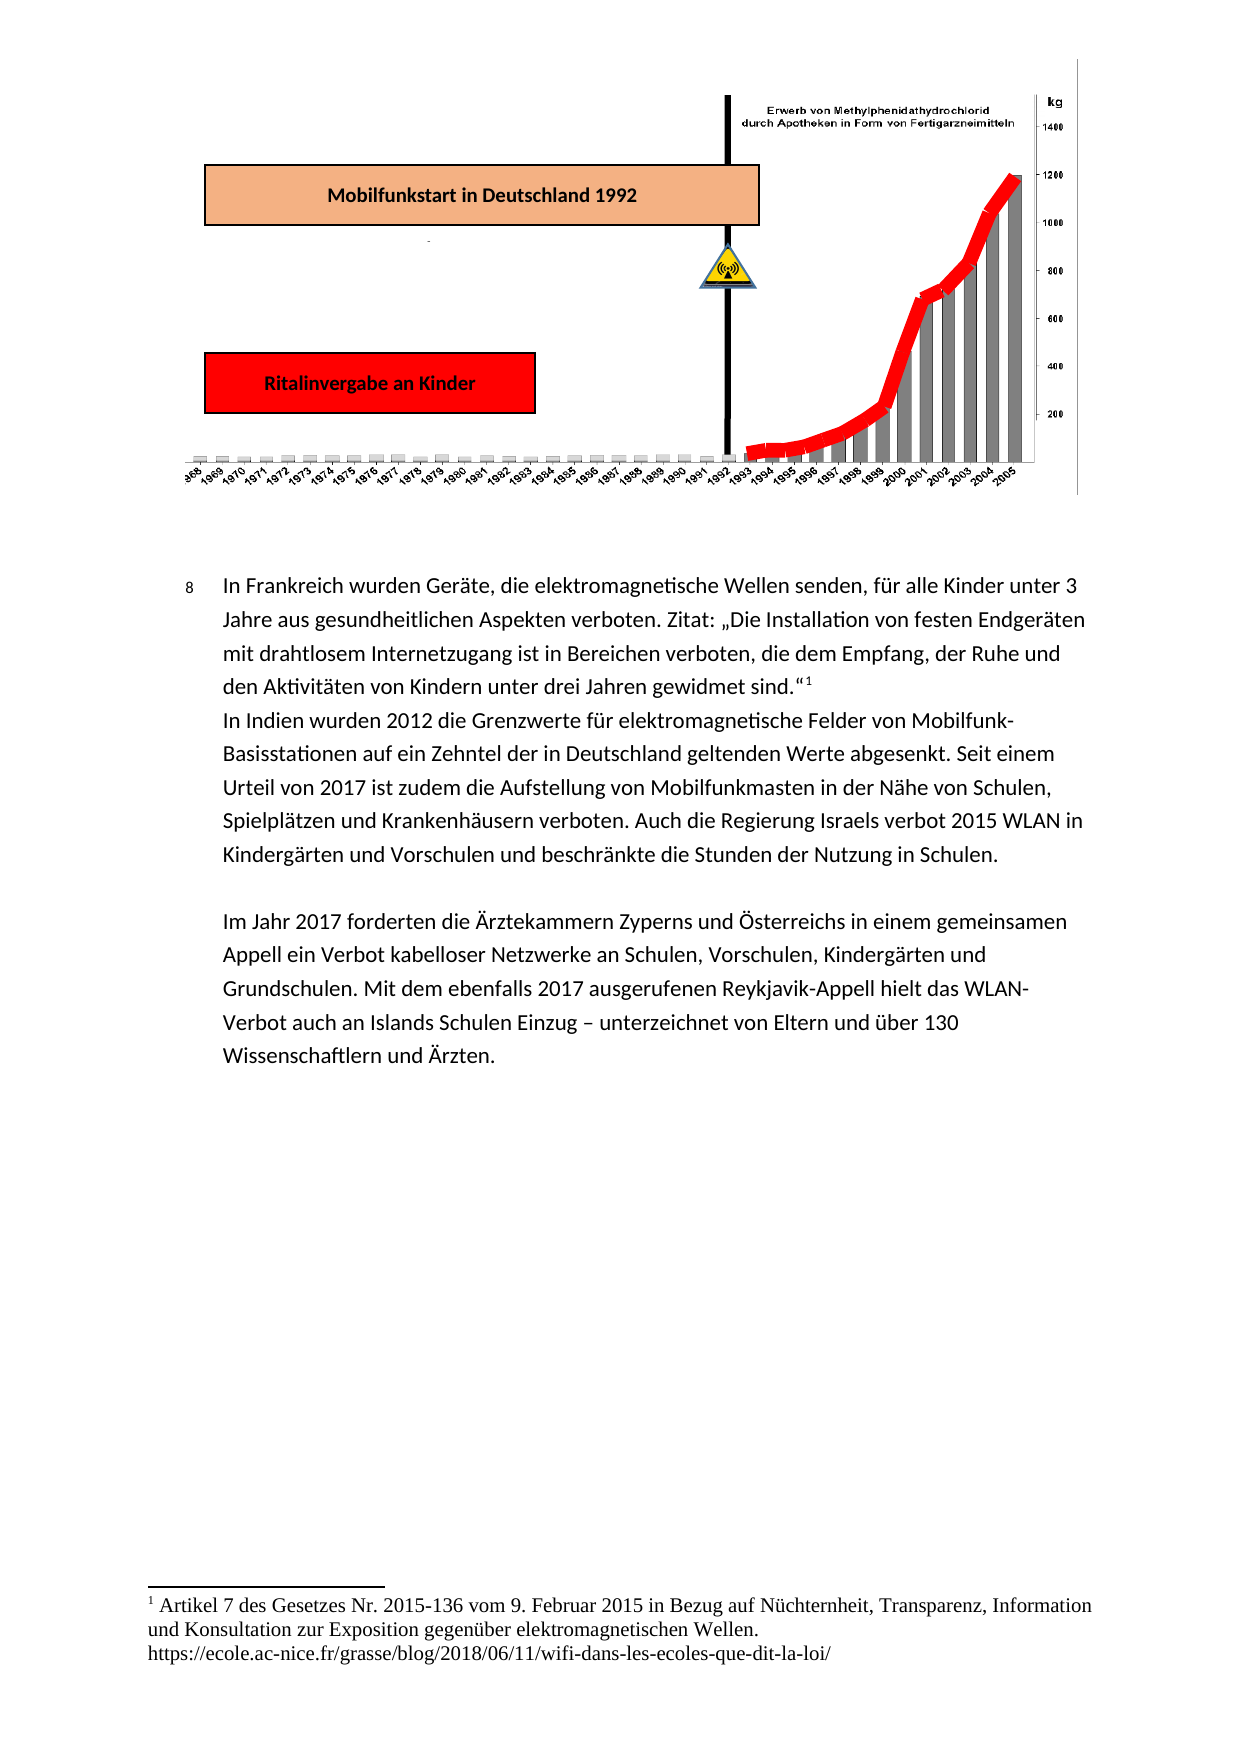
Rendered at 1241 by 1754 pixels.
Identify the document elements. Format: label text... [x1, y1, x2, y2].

text In Frankreich wurden Geräte, die elektromagnetische Wellen senden, für alle Kinder unter 3 Jahre aus gesundheitlichen Aspekten verboten. Zitat: „Die Installation von festen Endgeräten mit drahtlosem Internetzugang ist in Bereichen verboten, die dem Empfang, der Ruhe und den Aktivitäten von Kindern unter drei Jahren gewidmet sind.“ In Indien wurden 2012 die Grenzwerte für elektromagnetische Felder von Mobilfunk-Basisstationen auf ein Zehntel der in Deutschland geltenden Werte abgesenkt. Seit einem Urteil von 2017 ist zudem die Aufstellung von Mobilfunkmasten in der Nähe von Schulen, Spielplätzen und Krankenhäusern verboten. Auch die Regierung Israels verbot 2015 WLAN in Kindergärten und Vorschulen und beschränkte die Stunden der Nutzung in Schulen. Im Jahr 2017 forderten die Ärztekammern Zyperns und Österreichs in einem gemeinsamen Appell ein Verbot kabelloser Netzwerke an Schulen, Vorschulen, Kindergärten und Grundschulen. Mit dem ebenfalls 2017 ausgerufenen Reykjavik-Appell hielt das WLAN-Verbot auch an Islands Schulen Einzug – unterzeichnet von Eltern und über 130 Wissenschaftlern und Ärzten. [185, 572, 1093, 1069]
picture [185, 59, 1078, 495]
